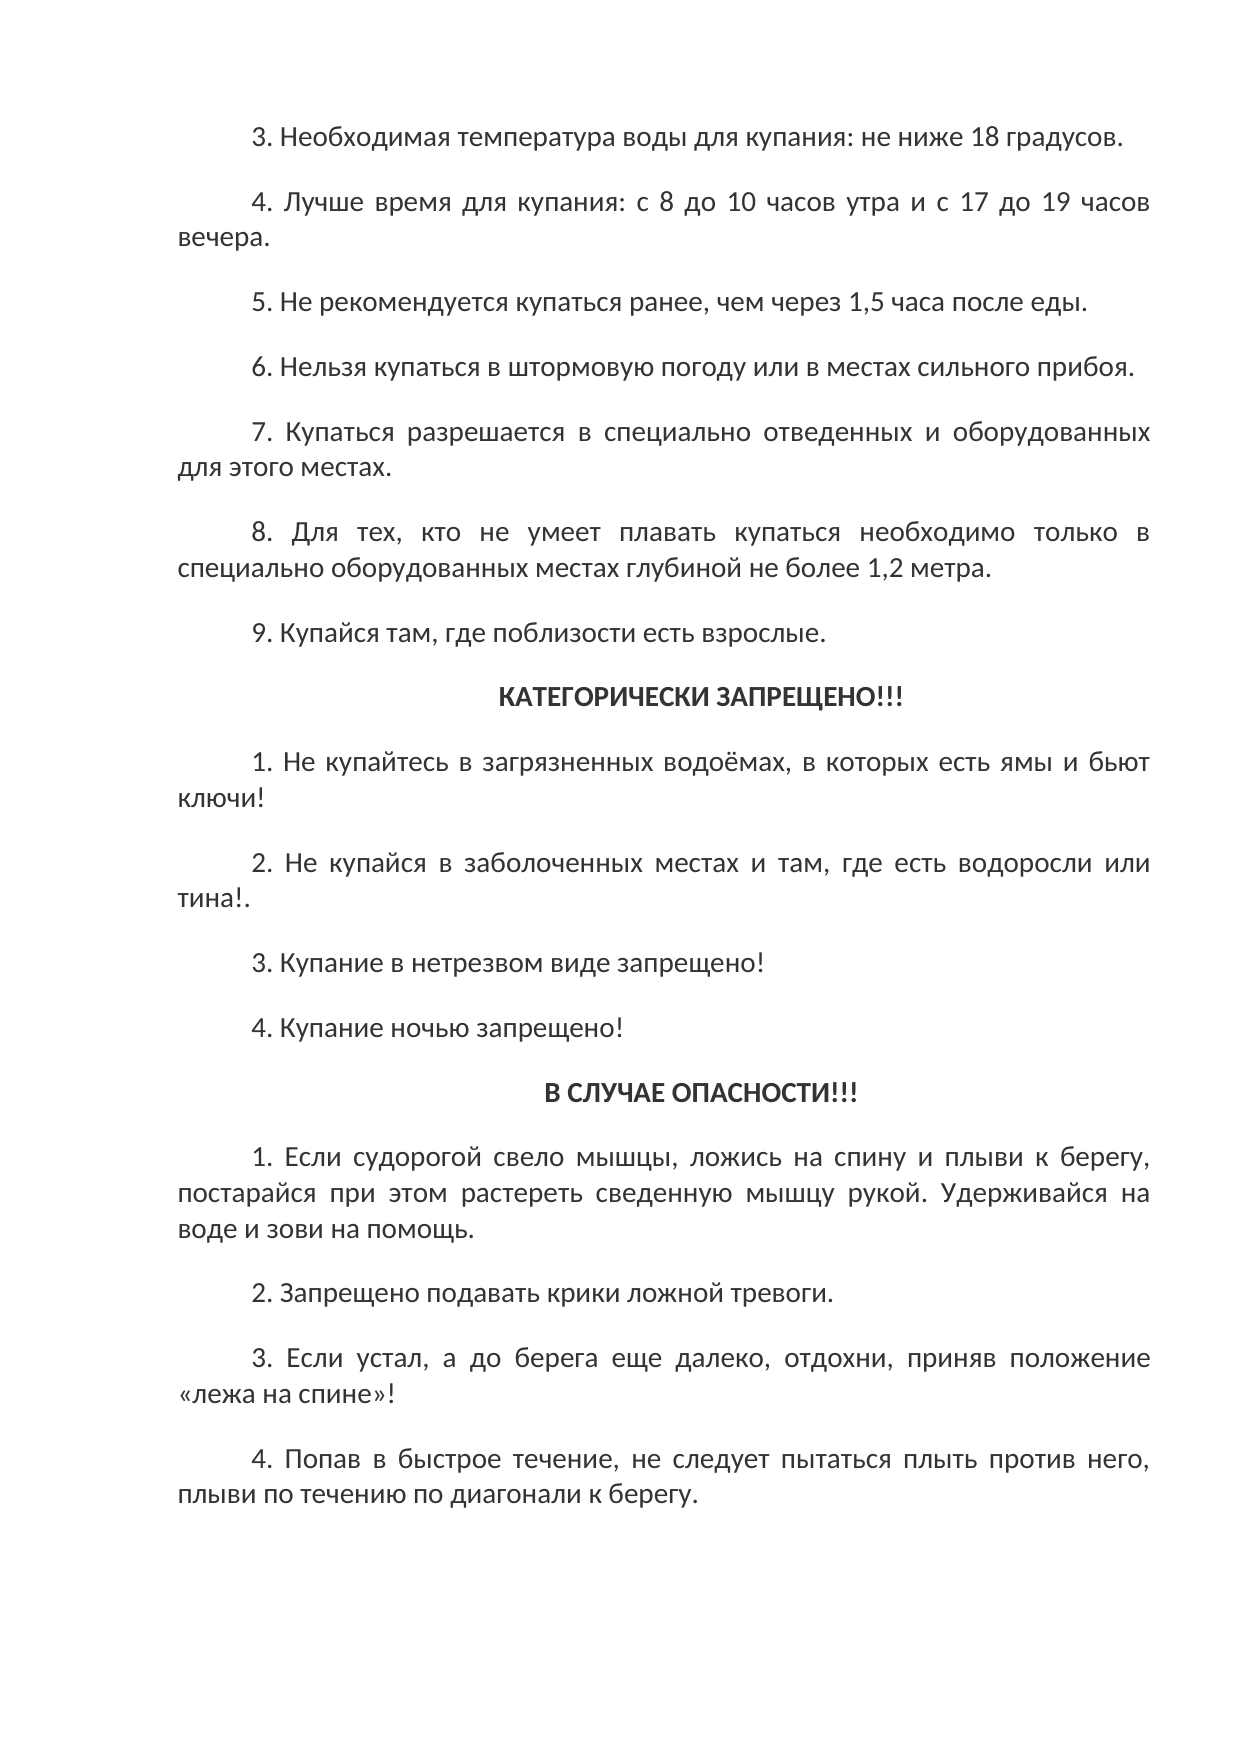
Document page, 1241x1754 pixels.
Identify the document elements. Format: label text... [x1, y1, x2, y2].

text 7. Купаться разрешается в специально отведенных и оборудованных для этого местах. [177, 413, 1152, 484]
text 4. Лучше время для купания: с 8 до 10 часов утра и с 17 до 19 часов вечера. [177, 183, 1152, 254]
text 3. Необходимая температура воды для купания: не ниже 18 градусов. [177, 118, 1152, 154]
text 3. Если устал, а до берега еще далеко, отдохни, приняв положение «лежа на спине»! [177, 1339, 1152, 1411]
text 9. Купайся там, где поблизости есть взрослые. [177, 614, 1152, 649]
text 8. Для тех, кто не умеет плавать купаться необходимо только в специально оборудованных местах глубиной не более 1,2 метра. [177, 513, 1152, 584]
text 2. Запрещено подавать крики ложной тревоги. [177, 1274, 1152, 1310]
text 1. Если судорогой свело мышцы, ложись на спину и плыви к берегу, постарайся при этом растереть сведенную мышцу рукой. Удерживайся на воде и зови на помощь. [177, 1138, 1152, 1245]
text 4. Попав в быстрое течение, не следует пытаться плыть против него, плыви по течению по диагонали к берегу. [177, 1440, 1152, 1511]
text 1. Не купайтесь в загрязненных водоёмах, в которых есть ямы и бьют ключи! [177, 743, 1152, 814]
text 4. Купание ночью запрещено! [177, 1009, 1152, 1044]
text 5. Не рекомендуется купаться ранее, чем через 1,5 часа после еды. [177, 283, 1152, 319]
text КАТЕГОРИЧЕСКИ ЗАПРЕЩЕНО!!! [177, 678, 1152, 714]
text В СЛУЧАЕ ОПАСНОСТИ!!! [177, 1074, 1152, 1109]
text 2. Не купайся в заболоченных местах и там, где есть водоросли или тина!. [177, 844, 1152, 915]
text 6. Нельзя купаться в штормовую погоду или в местах сильного прибоя. [177, 348, 1152, 384]
text 3. Купание в нетрезвом виде запрещено! [177, 944, 1152, 980]
